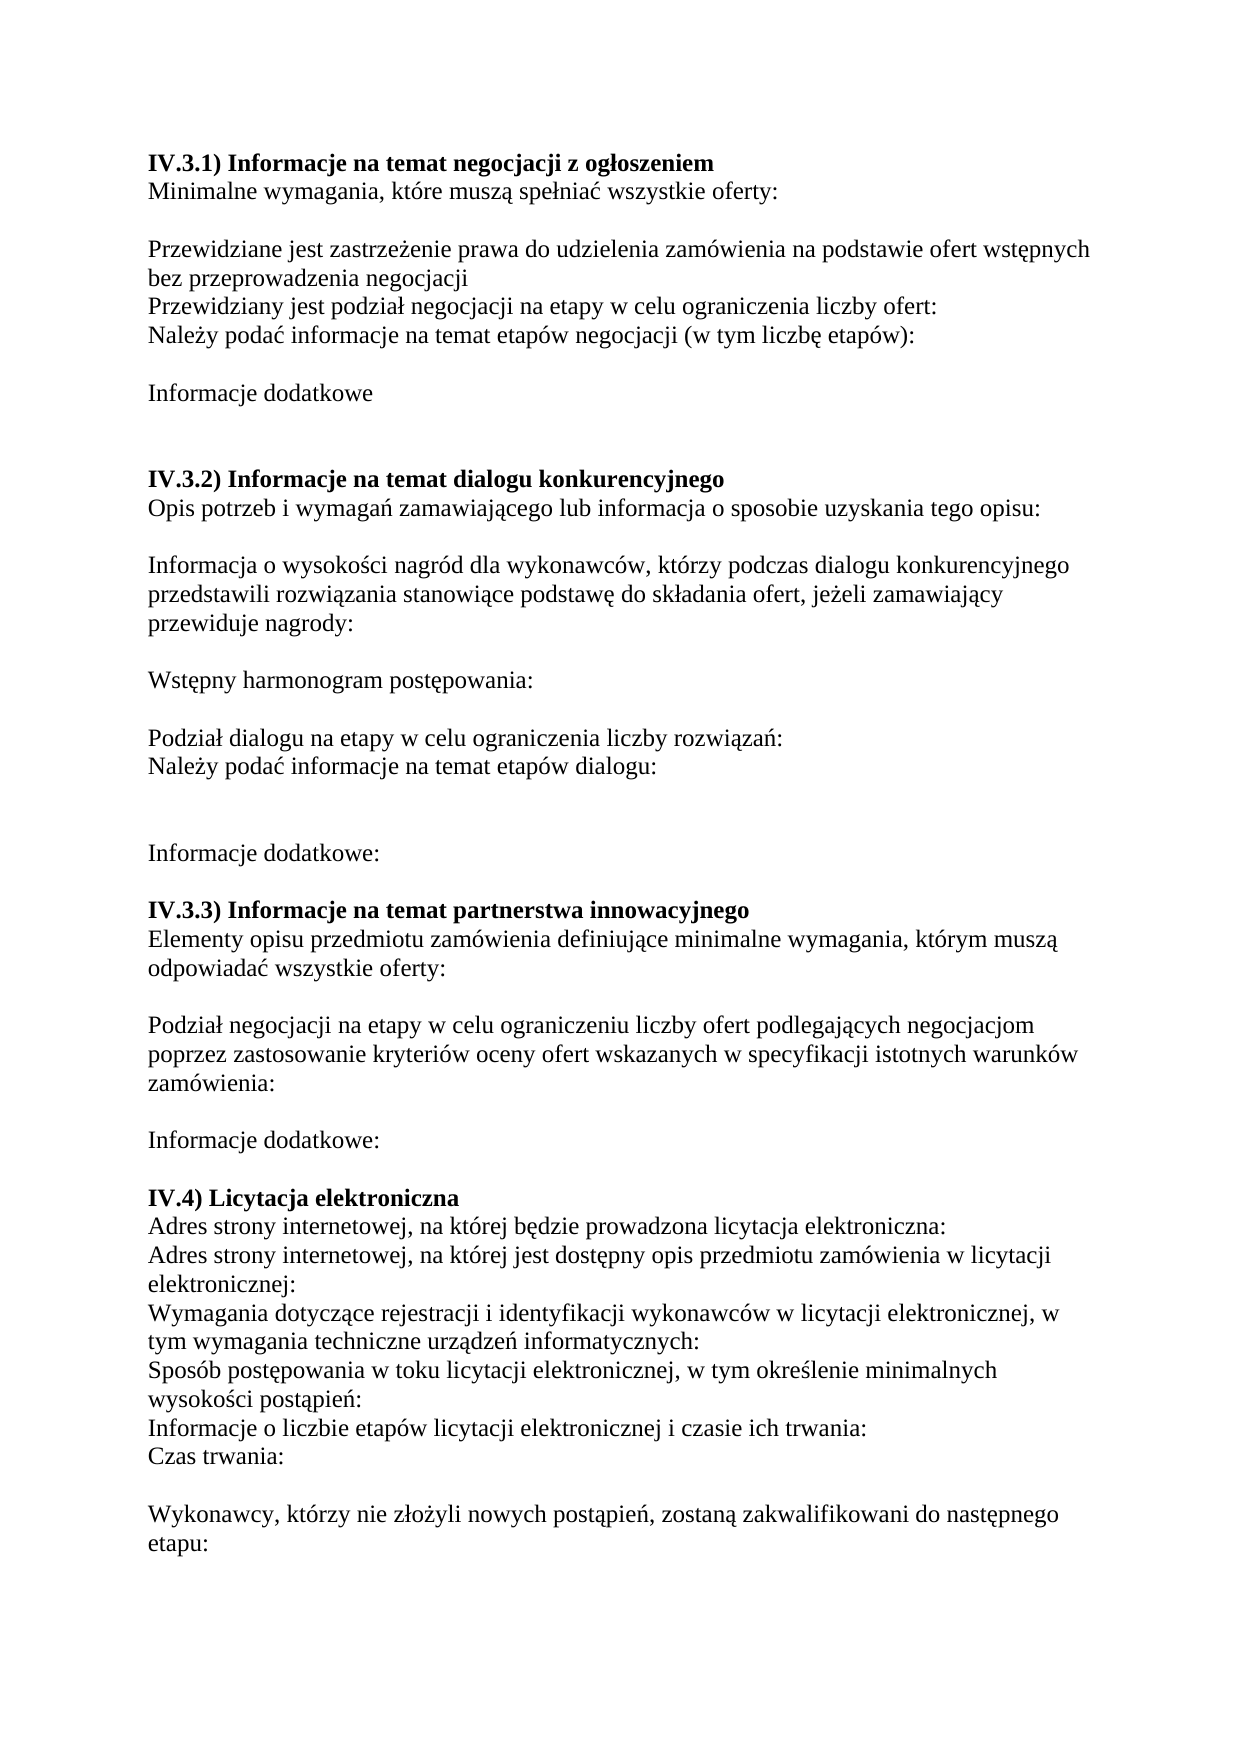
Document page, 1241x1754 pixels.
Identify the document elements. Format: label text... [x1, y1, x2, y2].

text Wymagania dotyczące rejestracji i identyfikacji wykonawców w licytacji elektronicznej, w tym wymagania techniczne urządzeń informatycznych: [148, 1298, 1093, 1355]
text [148, 148, 1093, 1240]
text Informacje o liczbie etapów licytacji elektronicznej i czasie ich trwania: [148, 1413, 1093, 1441]
text Sposób postępowania w toku licytacji elektronicznej, w tym określenie minimalnych wysokości postąpień: [148, 1355, 1093, 1413]
text Adres strony internetowej, na której jest dostępny opis przedmiotu zamówienia w licytacji elektronicznej: [148, 1240, 1093, 1298]
text Czas trwania: Wykonawcy, którzy nie złożyli nowych postąpień, zostaną zakwalifikowani do następnego etapu: [148, 1441, 1093, 1556]
